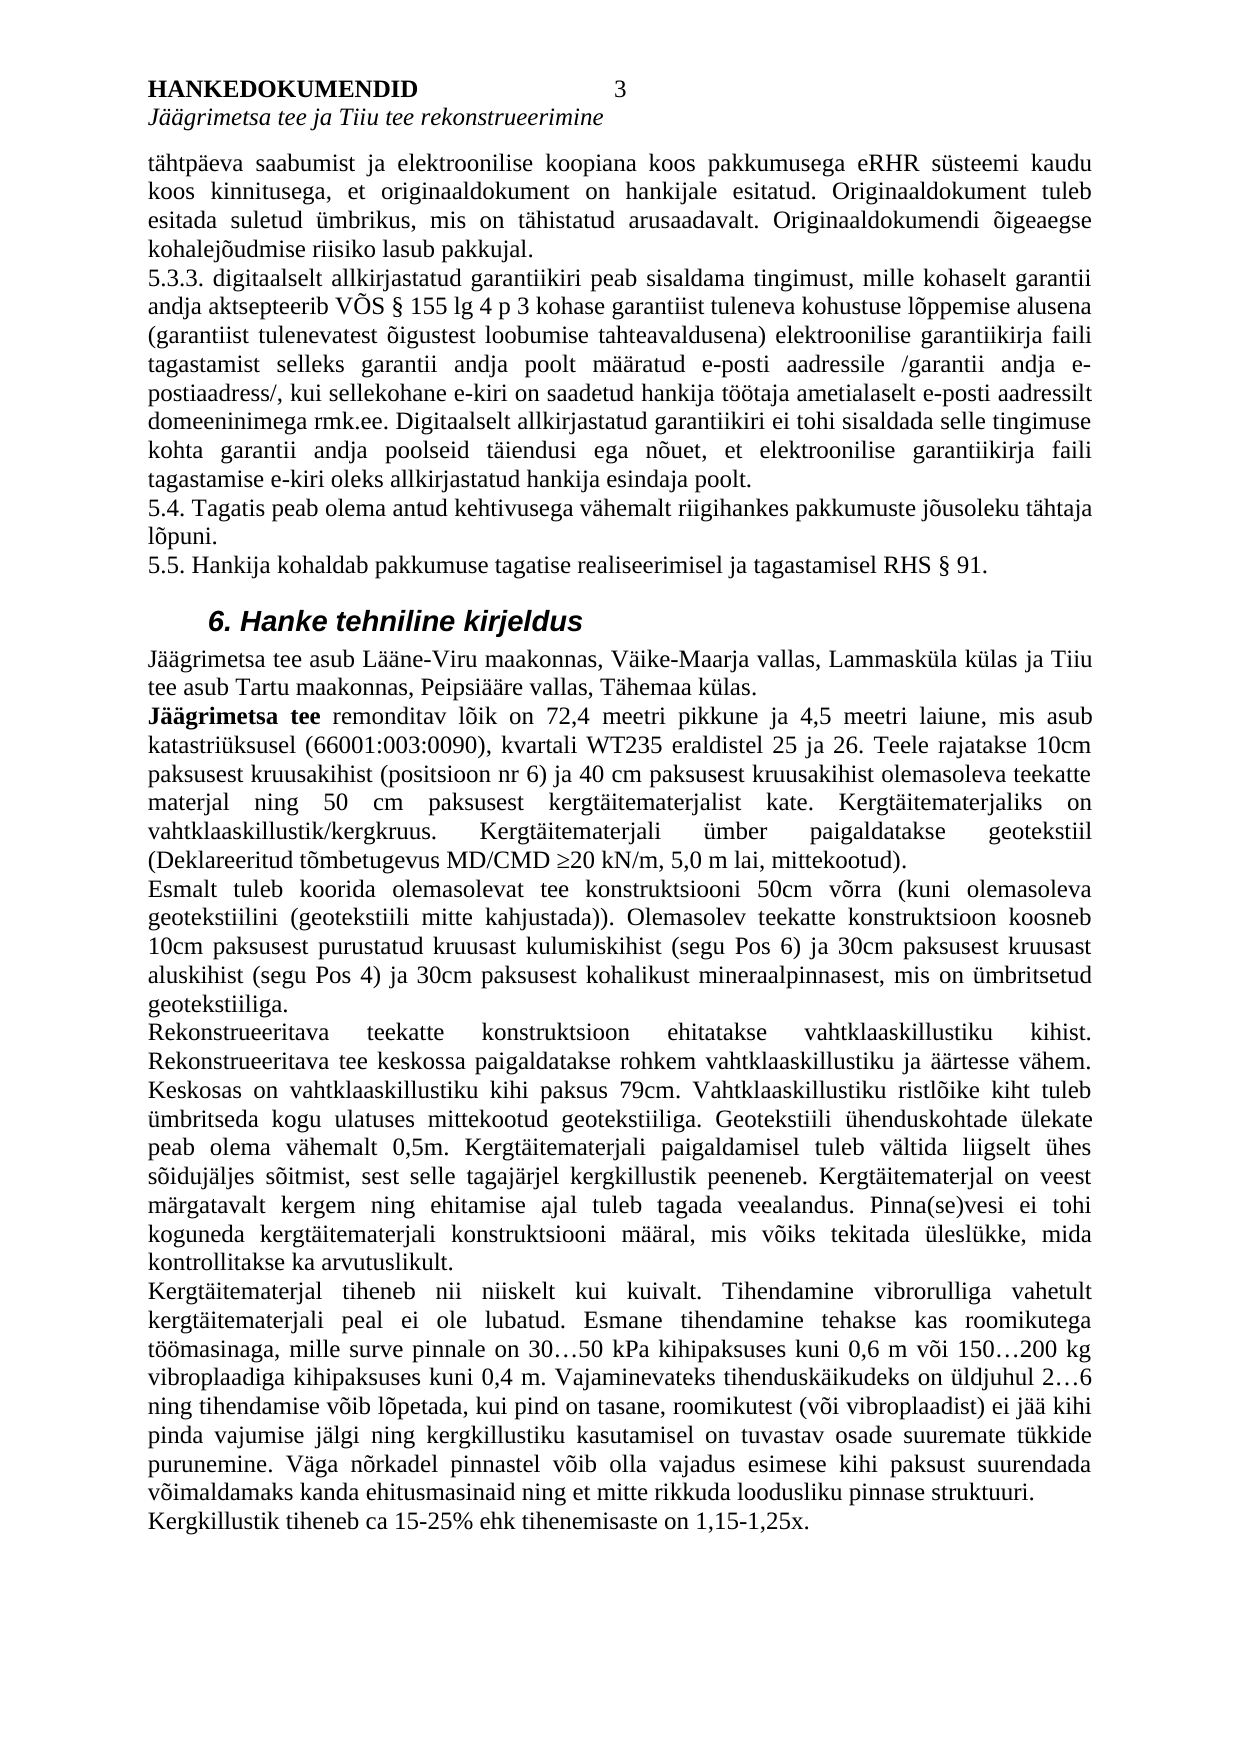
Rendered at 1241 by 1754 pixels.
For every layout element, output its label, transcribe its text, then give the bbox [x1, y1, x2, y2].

text Esmalt tuleb koorida olemasolevat tee konstruktsiooni 50cm võrra (kuni olemasoleva geotekstiilini (geotekstiili mitte kahjustada)). Olemasolev teekatte konstruktsioon koosneb 10cm paksusest purustatud kruusast kulumiskihist (segu Pos 6) ja 30cm paksusest kruusast aluskihist (segu Pos 4) ja 30cm paksusest kohalikust mineraalpinnasest, mis on ümbritsetud geotekstiiliga. [148, 874, 1093, 1017]
text Rekonstrueeritava teekatte konstruktsioon ehitatakse vahtklaaskillustiku kihist. Rekonstrueeritava tee keskossa paigaldatakse rohkem vahtklaaskillustiku ja äärtesse vähem. Keskosas on vahtklaaskillustiku kihi paksus 79cm. Vahtklaaskillustiku ristlõike kiht tuleb ümbritseda kogu ulatuses mittekootud geotekstiiliga. Geotekstiili ühenduskohtade ülekate peab olema vähemalt 0,5m. Kergtäitematerjali paigaldamisel tuleb vältida liigselt ühes sõidujäljes sõitmist, sest selle tagajärjel kergkillustik peeneneb. Kergtäitematerjal on veest märgatavalt kergem ning ehitamise ajal tuleb tagada veealandus. Pinna(se)vesi ei tohi koguneda kergtäitematerjali konstruktsiooni määral, mis võiks tekitada üleslükke, mida kontrollitakse ka arvutuslikult. [148, 1017, 1093, 1276]
text 5.3.3. digitaalselt allkirjastatud garantiikiri peab sisaldama tingimust, mille kohaselt garantii andja aktsepteerib VÕS § 155 lg 4 p 3 kohase garantiist tuleneva kohustuse lõppemise alusena (garantiist tulenevatest õigustest loobumise tahteavaldusena) elektroonilise garantiikirja faili tagastamist selleks garantii andja poolt määratud e-posti aadressile /garantii andja e-postiaadress/, kui sellekohane e-kiri on saadetud hankija töötaja ametialaselt e-posti aadressilt domeeninimega rmk.ee. Digitaalselt allkirjastatud garantiikiri ei tohi sisaldada selle tingimuse kohta garantii andja poolseid täiendusi ega nõuet, et elektroonilise garantiikirja faili tagastamise e-kiri oleks allkirjastatud hankija esindaja poolt. [148, 263, 1093, 493]
text Kergtäitematerjal tiheneb nii niiskelt kui kuivalt. Tihendamine vibrorulliga vahetult kergtäitematerjali peal ei ole lubatud. Esmane tihendamine tehakse kas roomikutega töömasinaga, mille surve pinnale on 30…50 kPa kihipaksuses kuni 0,6 m või 150…200 kg vibroplaadiga kihipaksuses kuni 0,4 m. Vajaminevateks tihenduskäikudeks on üldjuhul 2…6 ning tihendamise võib lõpetada, kui pind on tasane, roomikutest (või vibroplaadist) ei jää kihi pinda vajumise jälgi ning kergkillustiku kasutamisel on tuvastav osade suuremate tükkide purunemine. Väga nõrkadel pinnastel võib olla vajadus esimese kihi paksust suurendada võimaldamaks kanda ehitusmasinaid ning et mitte rikkuda loodusliku pinnase struktuuri. [148, 1276, 1093, 1506]
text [148, 148, 1093, 263]
text 5.4. Tagatis peab olema antud kehtivusega vähemalt riigihankes pakkumuste jõusoleku tähtaja lõpuni. [148, 493, 1093, 550]
text 5.5. Hankija kohaldab pakkumuse tagatise realiseerimisel ja tagastamisel RHS § 91. [148, 550, 1093, 579]
subtitle 6. Hanke tehniline kirjeldus [208, 604, 1093, 637]
text Kergkillustik tiheneb ca 15-25% ehk tihenemisaste on 1,15-1,25x. [148, 1506, 1093, 1535]
text Jäägrimetsa tee asub Lääne-Viru maakonnas, Väike-Maarja vallas, Lammasküla külas ja Tiiu tee asub Tartu maakonnas, Peipsiääre vallas, Tähemaa külas. [148, 644, 1093, 701]
text Jäägrimetsa tee remonditav lõik on 72,4 meetri pikkune ja 4,5 meetri laiune, mis asub katastriüksusel (66001:003:0090), kvartali WT235 eraldistel 25 ja 26. Teele rajatakse 10cm paksusest kruusakihist (positsioon nr 6) ja 40 cm paksusest kruusakihist olemasoleva teekatte materjal ning 50 cm paksusest kergtäitematerjalist kate. Kergtäitematerjaliks on vahtklaaskillustik/kergkruus. Kergtäitematerjali ümber paigaldatakse geotekstiil (Deklareeritud tõmbetugevus MD/CMD ≥20 kN/m, 5,0 m lai, mittekootud). [148, 701, 1093, 874]
